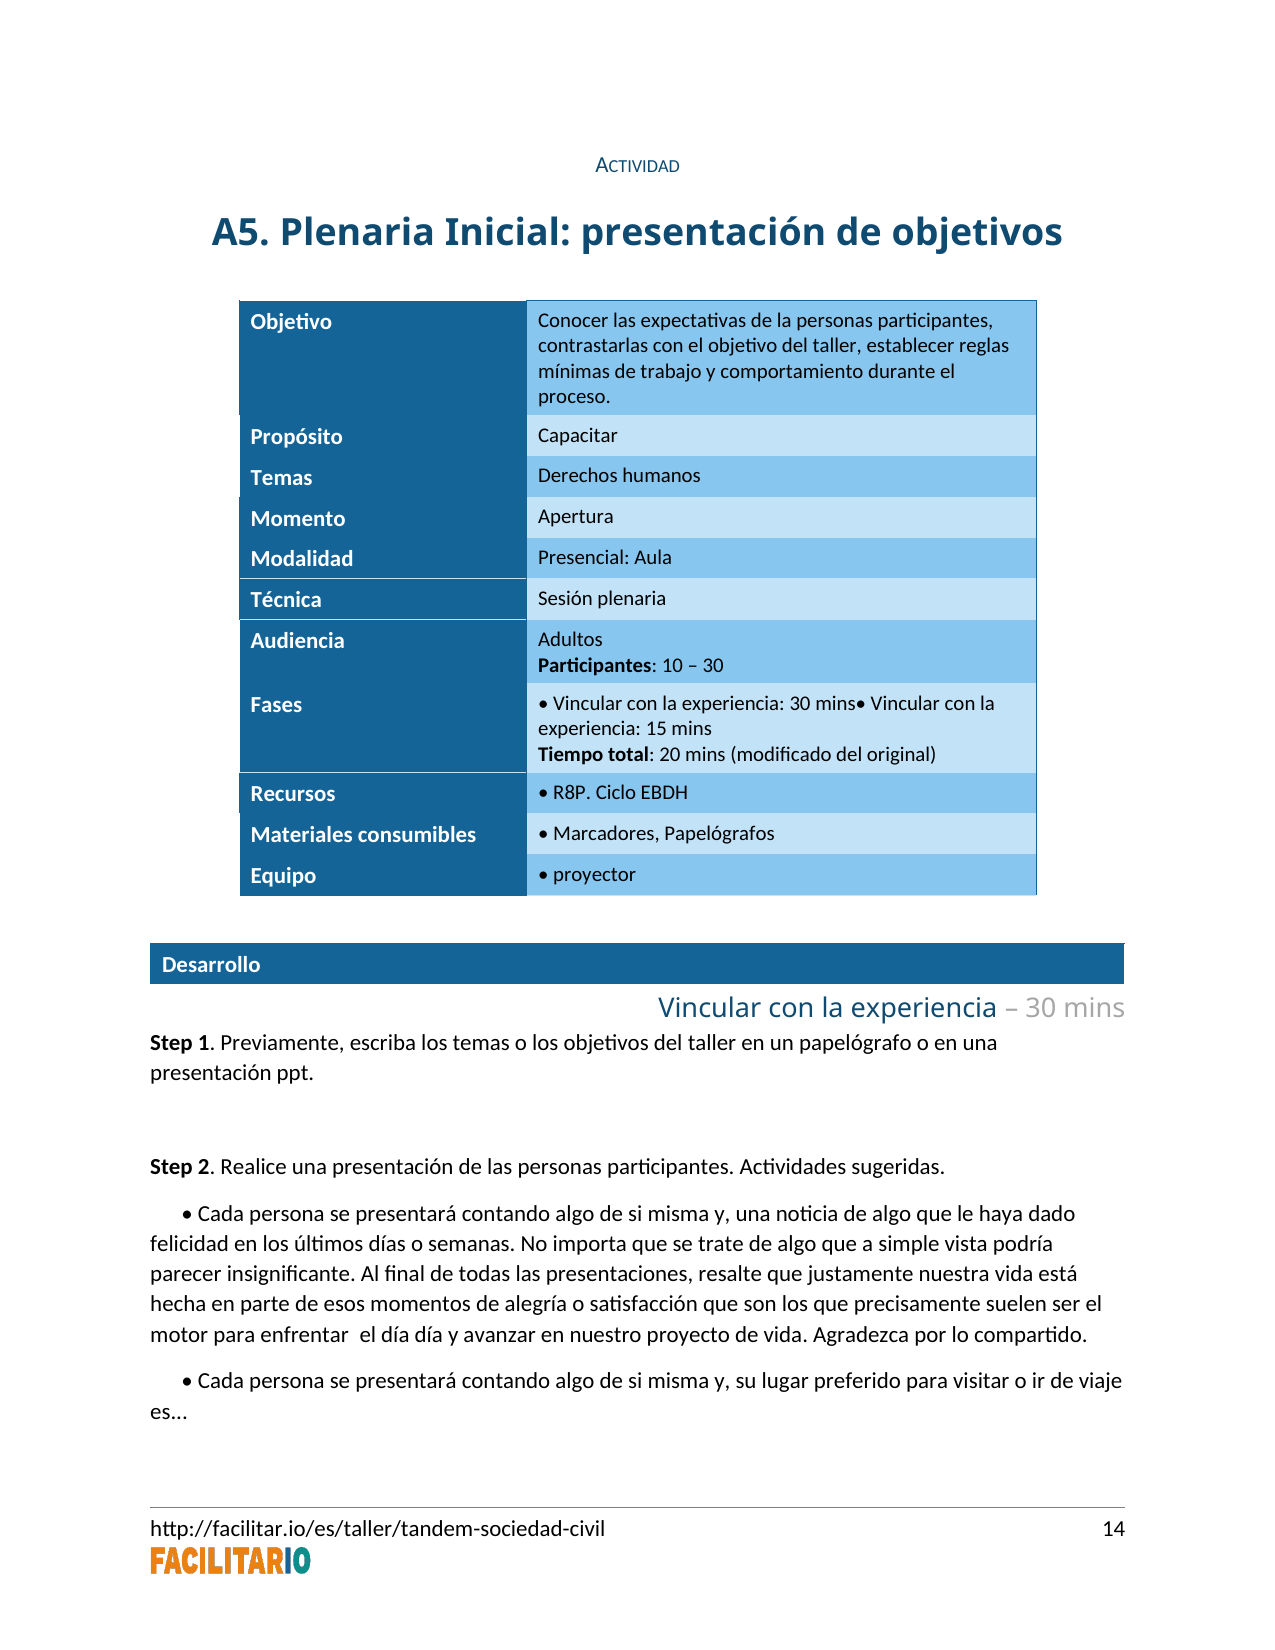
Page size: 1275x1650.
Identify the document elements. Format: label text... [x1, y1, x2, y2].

table_cell • Vincular con la experiencia: 30 mins Tiempo total: 20 mins (modificado del original) [527, 683, 1036, 772]
subtitle A5. Plenaria Inicial: presentación de objetivos [150, 205, 1125, 256]
text Step 2. Realice una presentación de las personas participantes. Actividades sugeridas. [150, 1152, 1125, 1180]
table_cell Materiales consumibles [240, 814, 526, 854]
text Actividad [150, 150, 1125, 178]
subtitle Vincular con la experiencia – 30 mins [150, 988, 1125, 1025]
table_header Conocer las expectativas de la personas participantes, contrastarlas con el objetivo del taller, establecer reglas mínimas de trabajo y comportamiento durante el proceso. [527, 301, 1036, 415]
table_cell Audiencia [240, 621, 526, 683]
table_cell • R8P. Ciclo EBDH [527, 773, 1036, 813]
table_cell • Marcadores, Papelógrafos [527, 813, 1036, 854]
text • Cada persona se presentará contando algo de si misma y, una noticia de algo que le haya dado felicidad en los últimos días o semanas. No importa que se trate de algo que a simple vista podría parecer insignificante. Al final de todas las presentaciones, resalte que justamente nuestra vida está hecha en parte de esos momentos de alegría o satisfacción que son los que precisamente suelen ser el motor para enfrentar el día día y avanzar en nuestro proyecto de vida. Agradezca por lo compartido. [150, 1199, 1125, 1348]
table_cell Momento [240, 498, 526, 538]
table_cell Adultos Participantes: 10 – 30 [527, 620, 1036, 683]
table_cell Técnica [240, 580, 526, 619]
table_cell Recursos [240, 774, 526, 813]
text • Cada persona se presentará contando algo de si misma y, su lugar preferido para visitar o ir de viaje es... [150, 1367, 1125, 1425]
table_cell Sesión plenaria [527, 579, 1036, 619]
table_cell Temas [240, 457, 526, 497]
table_header Desarrollo [151, 944, 1124, 984]
table_cell Fases [240, 684, 526, 772]
table_cell Apertura [527, 497, 1036, 538]
table_cell Equipo [240, 855, 526, 895]
table_cell Derechos humanos [527, 456, 1036, 497]
table_cell Modalidad [240, 539, 526, 578]
picture [145, 1544, 315, 1576]
table_cell Capacitar [527, 415, 1036, 456]
table_cell • proyector [527, 854, 1036, 895]
text Step 1. Previamente, escriba los temas o los objetivos del taller en un papelógrafo o en una presentación ppt. [150, 1028, 1125, 1086]
table_cell Propósito [240, 416, 526, 456]
table_header Objetivo [240, 301, 526, 415]
table_cell Presencial: Aula [527, 538, 1036, 578]
